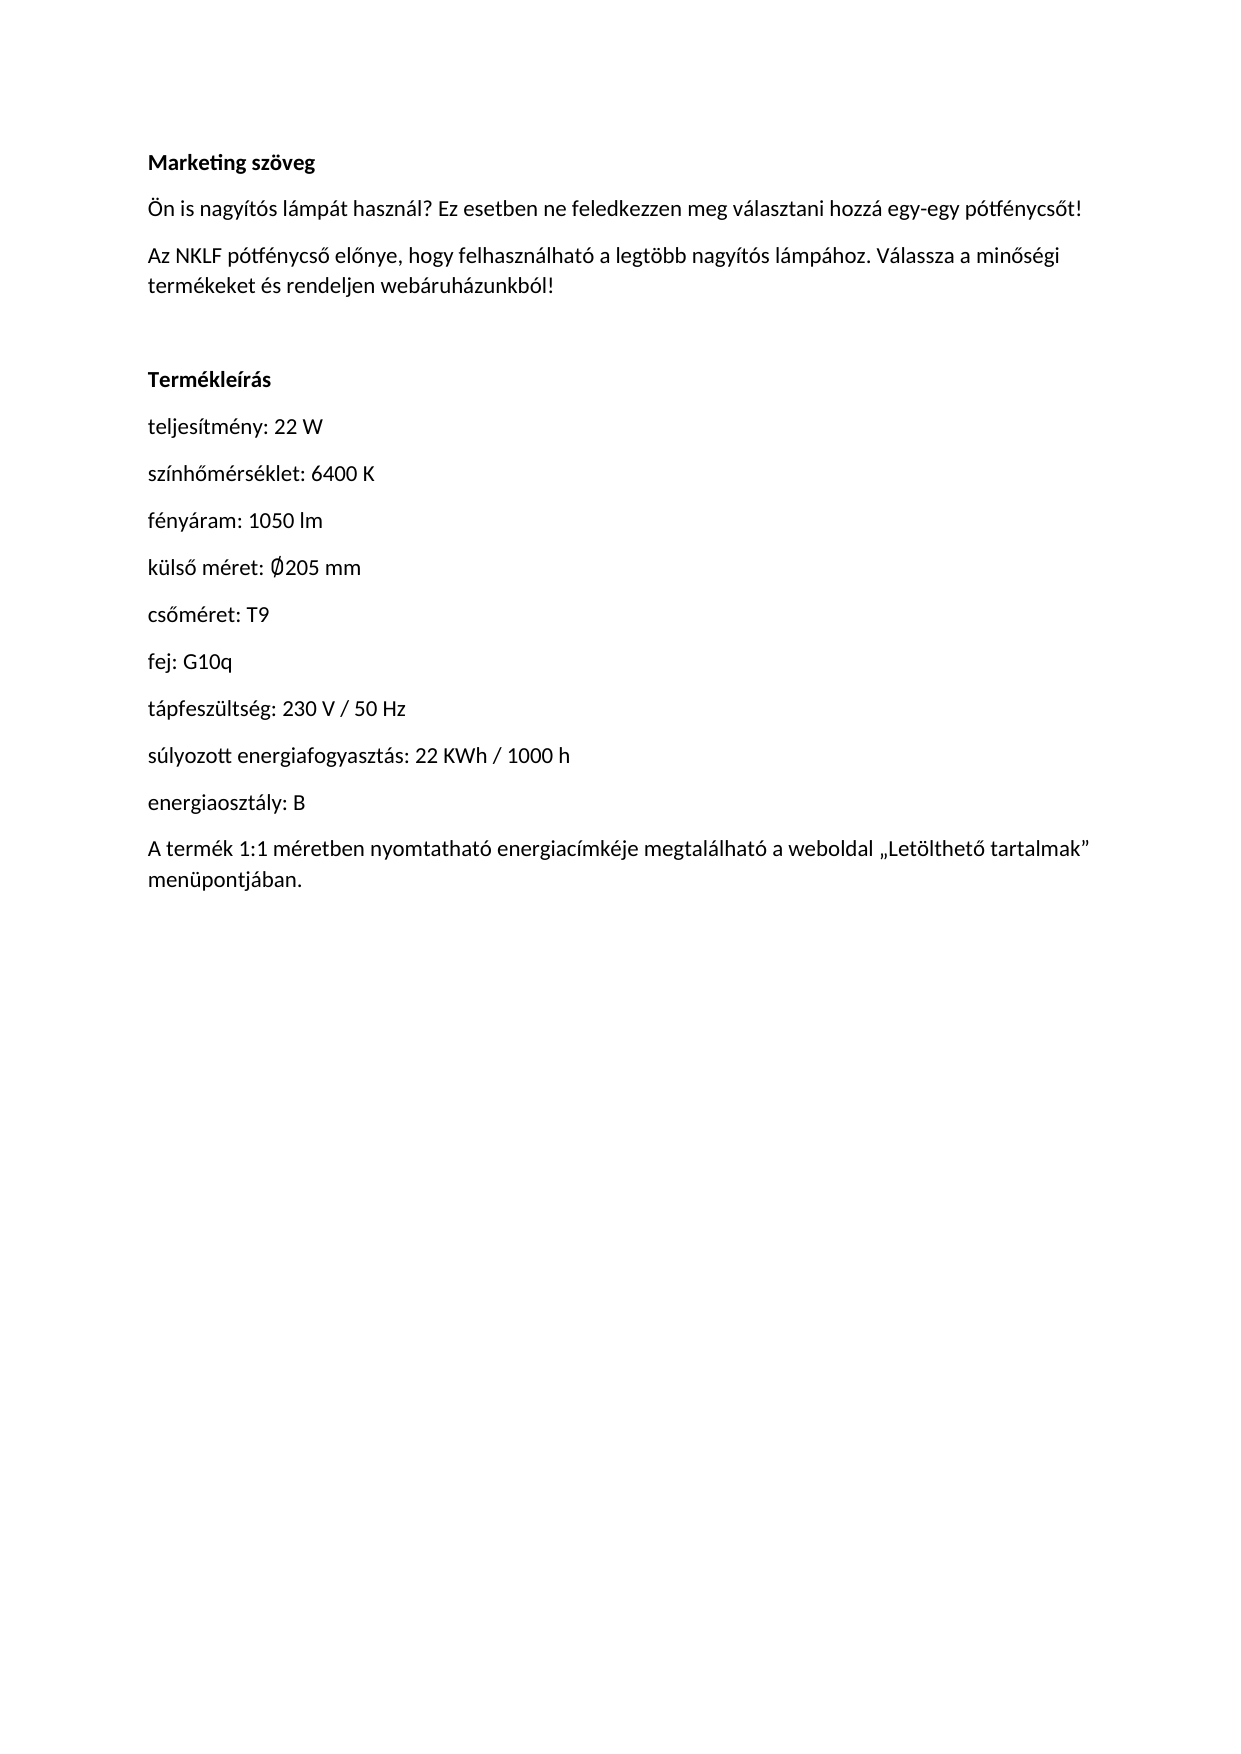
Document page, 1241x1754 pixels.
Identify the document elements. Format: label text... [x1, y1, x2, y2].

text súlyozott energiafogyasztás: 22 KWh / 1000 h [148, 741, 1093, 769]
text A termék 1:1 méretben nyomtatható energiacímkéje megtalálható a weboldal „Letölthető tartalmak” menüpontjában. [148, 834, 1093, 893]
text teljesítmény: 22 W [148, 412, 1093, 440]
text Ön is nagyítós lámpát használ? Ez esetben ne feledkezzen meg választani hozzá egy-egy pótfénycsőt! [148, 194, 1093, 222]
text külső méret: ∅205 mm [148, 553, 1093, 581]
text fej: G10q [148, 647, 1093, 675]
text Termékleírás [148, 365, 1093, 393]
text színhőmérséklet: 6400 K [148, 459, 1093, 487]
text fényáram: 1050 lm [148, 506, 1093, 534]
text Az NKLF pótfénycső előnye, hogy felhasználható a legtöbb nagyítós lámpához. Válassza a minőségi termékeket és rendeljen webáruházunkból! [148, 241, 1093, 299]
text energiaosztály: B [148, 788, 1093, 816]
text Marketing szöveg [148, 148, 1093, 176]
text tápfeszültség: 230 V / 50 Hz [148, 694, 1093, 722]
text csőméret: T9 [148, 600, 1093, 628]
